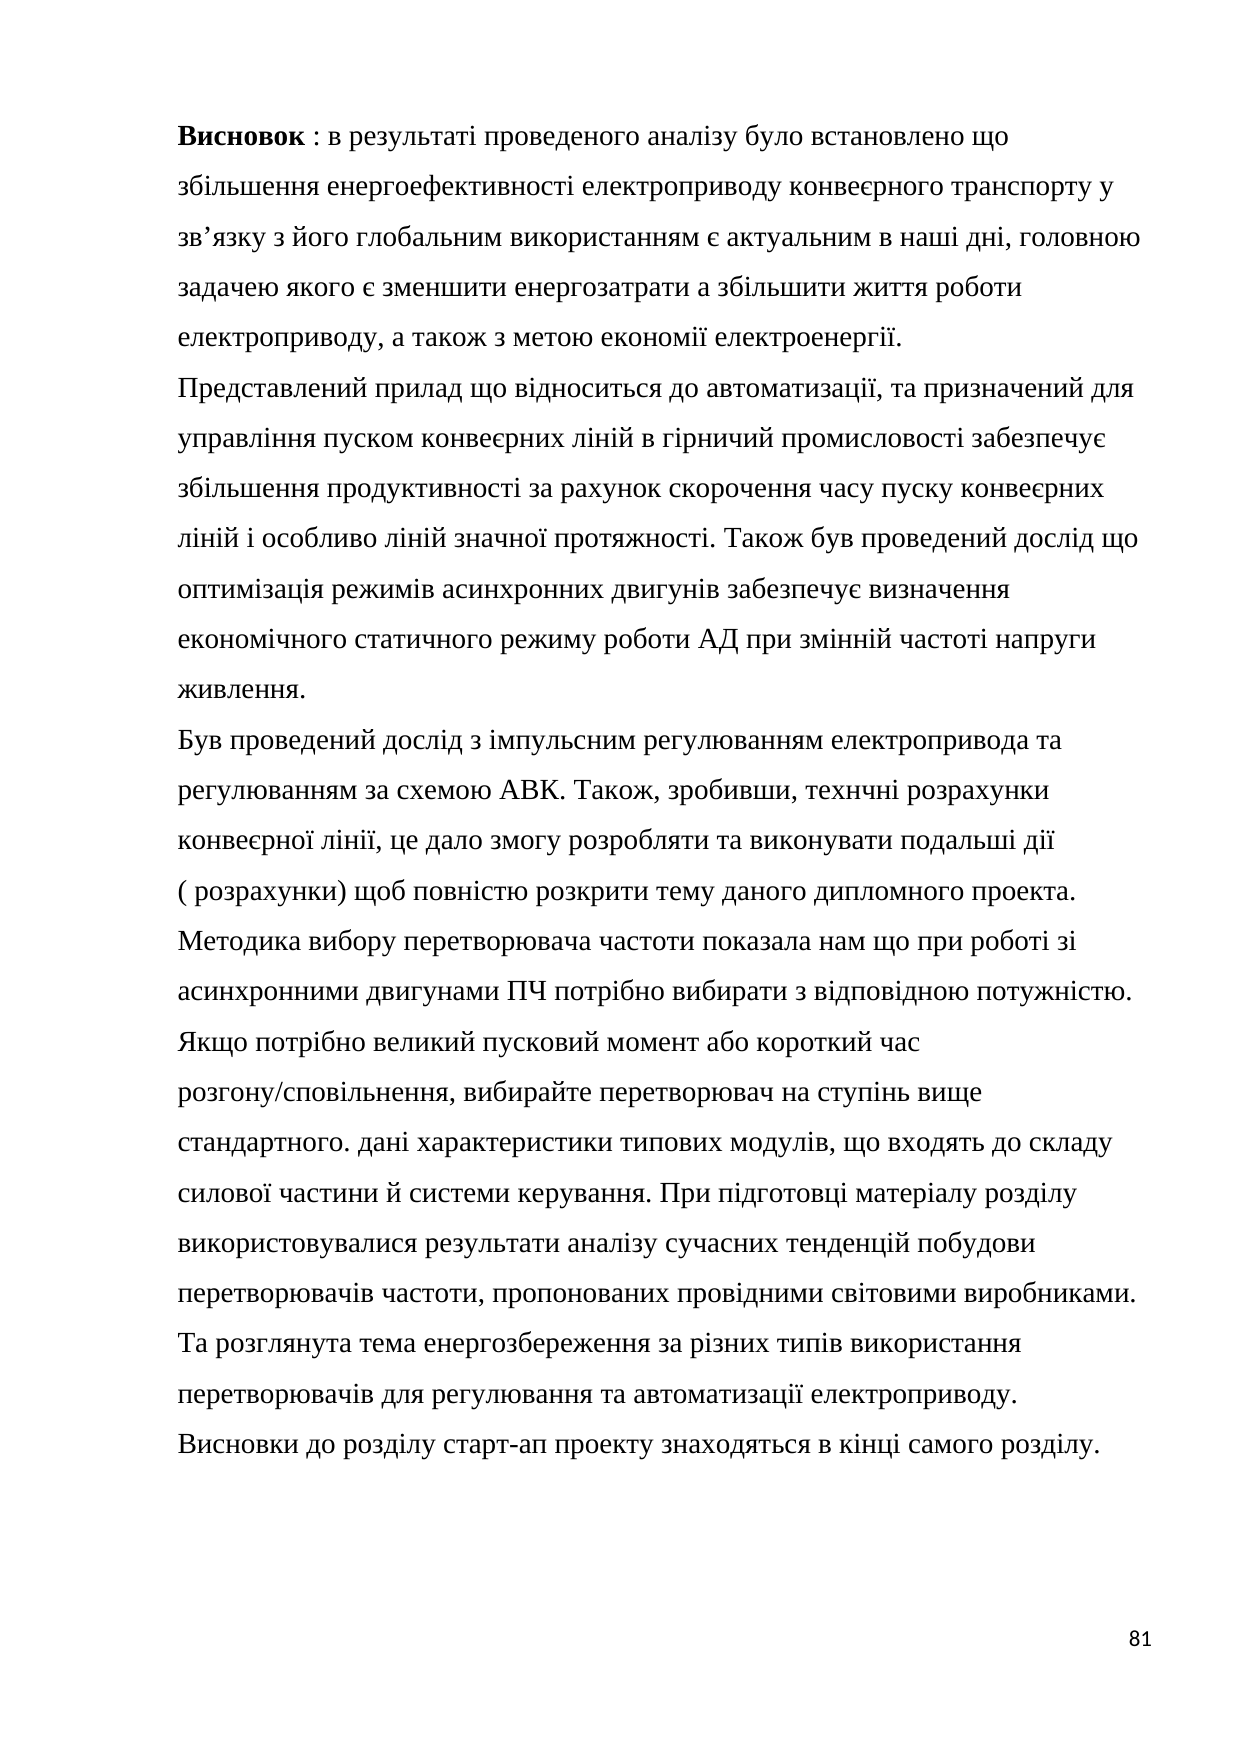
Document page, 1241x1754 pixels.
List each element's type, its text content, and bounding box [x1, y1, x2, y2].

text Методика вибору перетворювача частоти показала нам що при роботі зі асинхронними двигунами ПЧ потрібно вибирати з відповідною потужністю. Якщо потрібно великий пусковий момент або короткий час розгону/сповільнення, вибирайте перетворювач на ступінь вище стандартного. дані характеристики типових модулів, що входять до складу силової частини й системи керування. При підготовці матеріалу розділу використовувалися результати аналізу сучасних тенденцій побудови перетворювачів частоти, пропонованих провідними світовими виробниками. Та розглянута тема енергозбереження за різних типів використання перетворювачів для регулювання та автоматизації електроприводу. [177, 923, 1152, 1409]
text Представлений прилад що відноситься до автоматизації, та призначений для управління пуском конвеєрних ліній в гірничий промисловості забезпечує збільшення продуктивності за рахунок скорочення часу пуску конвеєрних ліній і особливо ліній значної протяжності. Також був проведений дослід що оптимізація режимів асинхронних двигунів забезпечує визначення економічного статичного режиму роботи АД при змінній частоті напруги живлення. [177, 370, 1152, 705]
text Був проведений дослід з імпульсним регулюванням електропривода та регулюванням за схемою АВК. Також, зробивши, технчні розрахунки конвеєрної лінії, це дало змогу розробляти та виконувати подальші дії ( розрахунки) щоб повністю розкрити тему даного дипломного проекта. [177, 722, 1152, 906]
text Висновок : в результаті проведеного аналізу було встановлено що збільшення енергоефективності електроприводу конвеєрного транспорту у зв’язку з його глобальним використанням є актуальним в наші дні, головною задачею якого є зменшити енергозатрати а збільшити життя роботи електроприводу, а також з метою економії електроенергії. [177, 118, 1152, 353]
text Висновки до розділу старт-ап проекту знаходяться в кінці самого розділу. [177, 1426, 1152, 1460]
